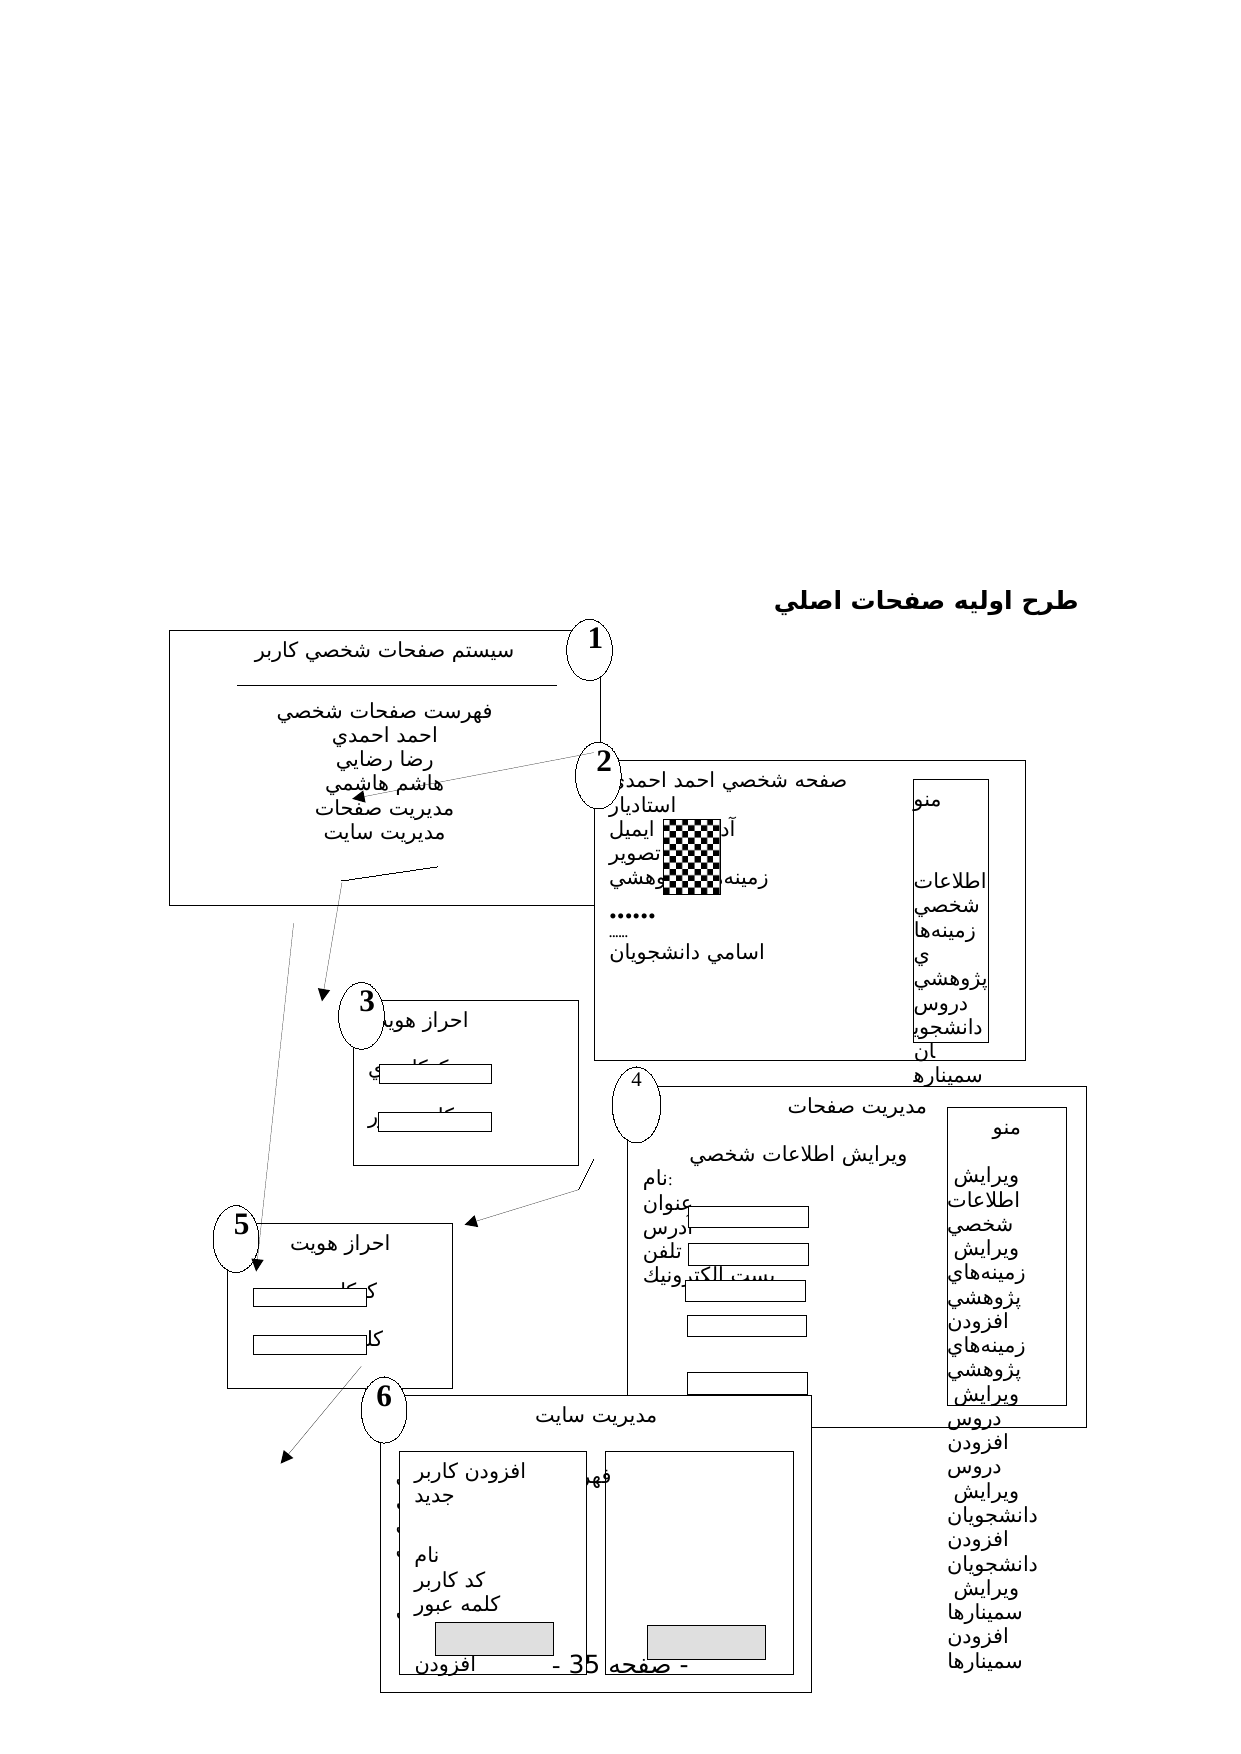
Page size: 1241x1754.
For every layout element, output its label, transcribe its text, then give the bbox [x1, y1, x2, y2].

picture [664, 820, 720, 894]
text طرح اوليه صفحات اصلي [151, 586, 1079, 615]
